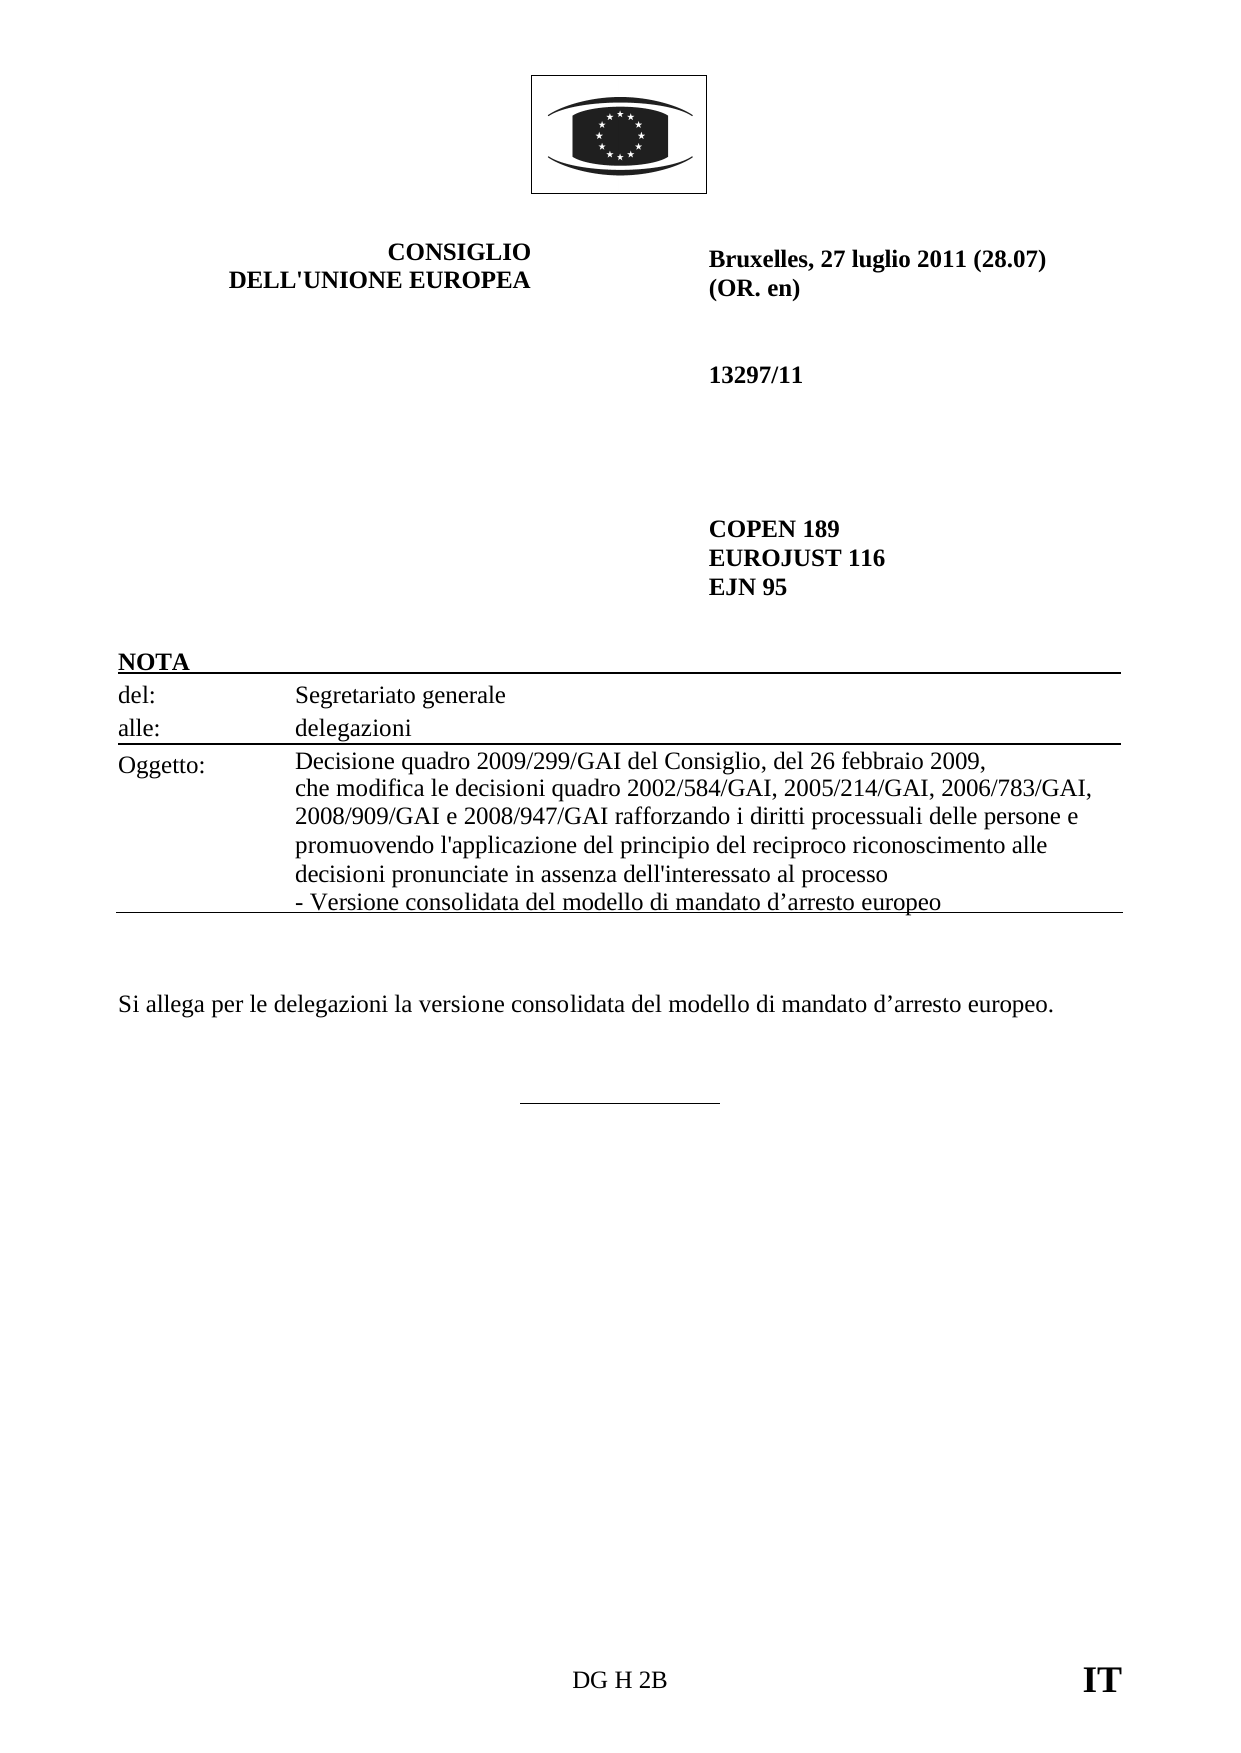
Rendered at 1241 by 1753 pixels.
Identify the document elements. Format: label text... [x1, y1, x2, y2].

text che modifica le decisioni quadro 2002/584/GAI, 2005/214/GAI, 2006/783/GAI, [295, 776, 1134, 801]
subtitle CONSIGLIO DELL'UNIONE EUROPEA [228, 237, 532, 294]
text - Versione consolidata del modello di mandato d’arresto europeo [116, 888, 1134, 916]
text Bruxelles, 27 luglio 2011 (28.07) (OR. en) [709, 244, 1048, 302]
text promuovendo l'applicazione del principio del reciproco riconoscimento alle decisioni pronunciate in assenza dell'interessato al processo [295, 831, 1051, 888]
text 2008/909/GAI e 2008/947/GAI rafforzando i diritti processuali delle persone e [295, 801, 1134, 830]
text 13297/11 [709, 361, 1134, 389]
text Oggetto: Decisione quadro 2009/299/GAI del Consiglio, del 26 febbraio 2009, [118, 743, 1134, 776]
text EUROJUST 116 [709, 543, 1134, 572]
text Si allega per le delegazioni la versione consolidata del modello di mandato d’arresto europeo. [118, 989, 1134, 1018]
text NOTA [118, 647, 1134, 676]
text EJN 95 [709, 572, 1134, 601]
picture [532, 76, 706, 193]
text del: Segretariato generale [118, 681, 1134, 709]
text COPEN 189 [709, 514, 1134, 543]
text alle: delegazioni [118, 713, 1134, 742]
